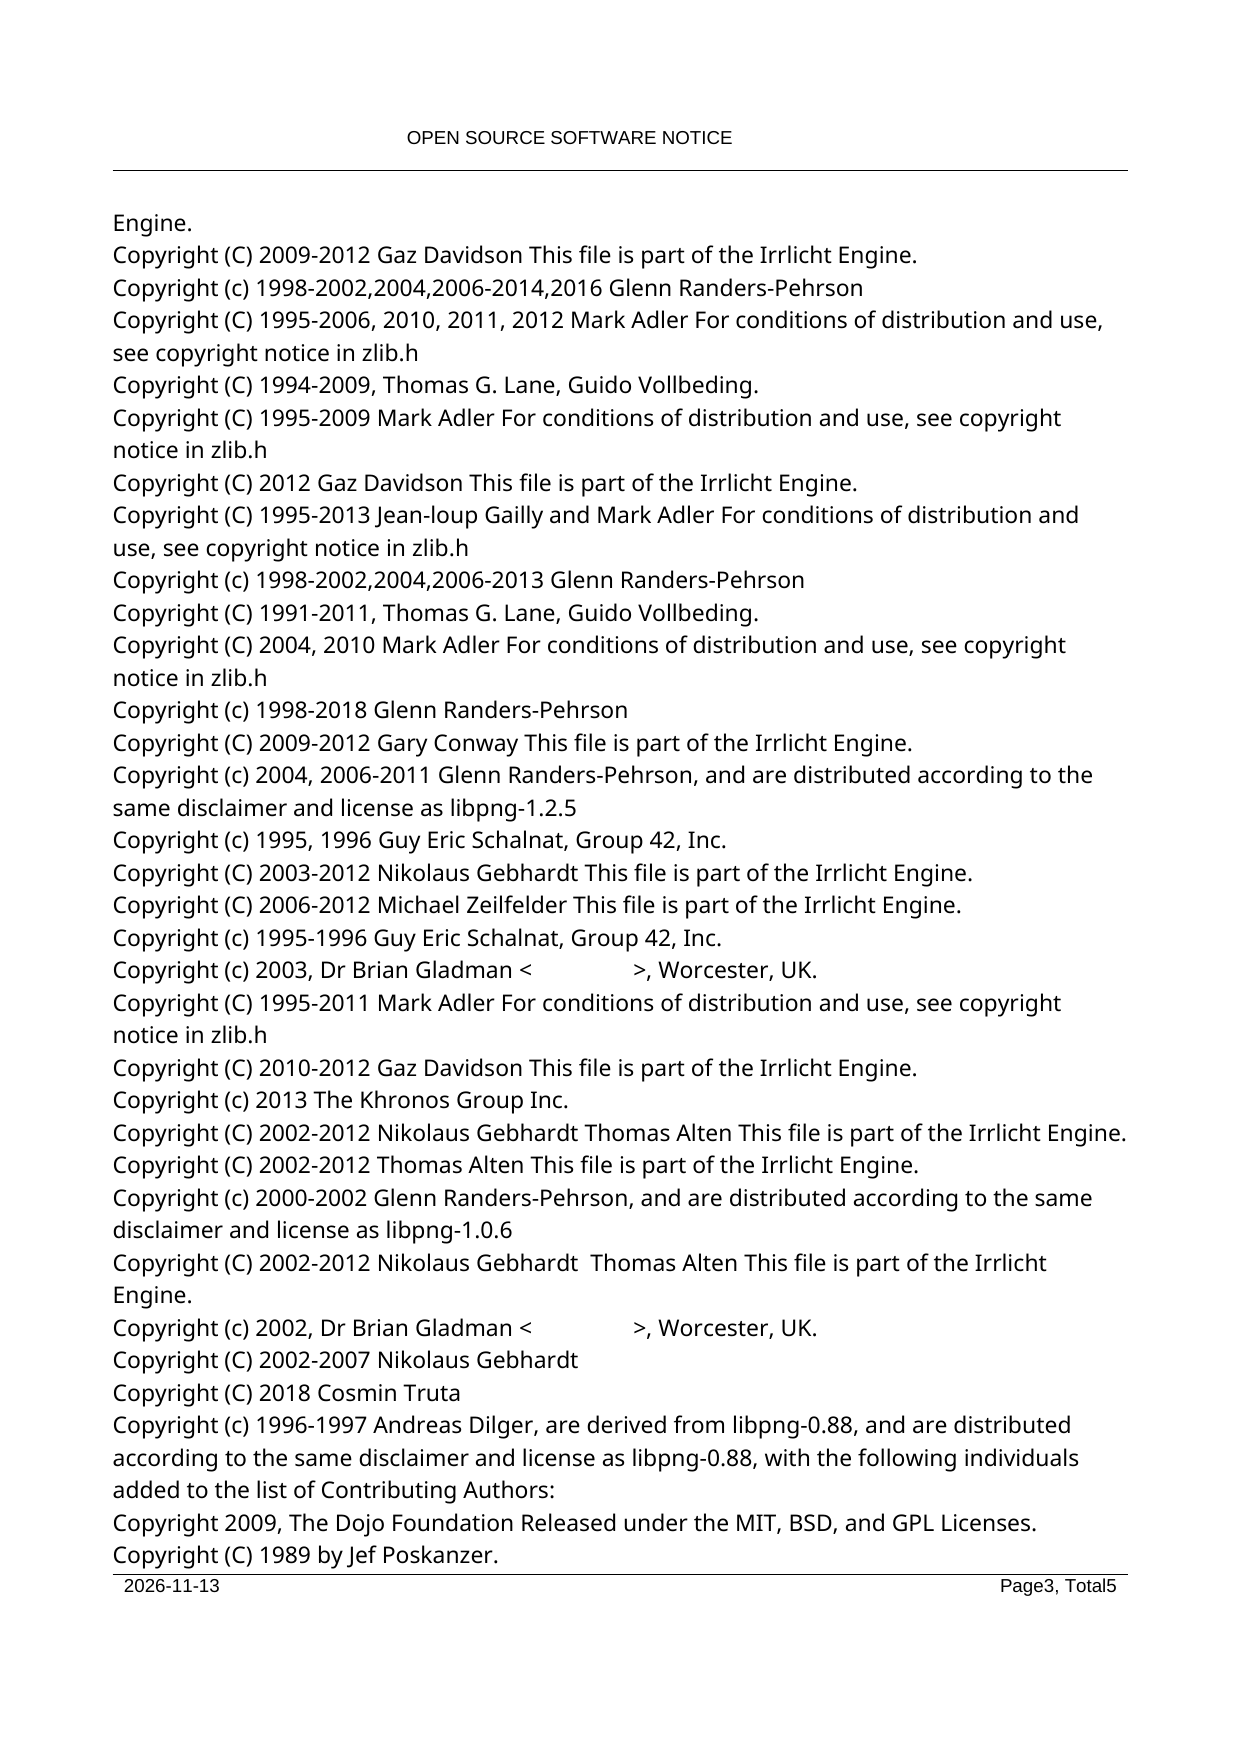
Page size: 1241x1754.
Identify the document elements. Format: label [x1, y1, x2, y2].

text [112, 206, 1128, 1571]
